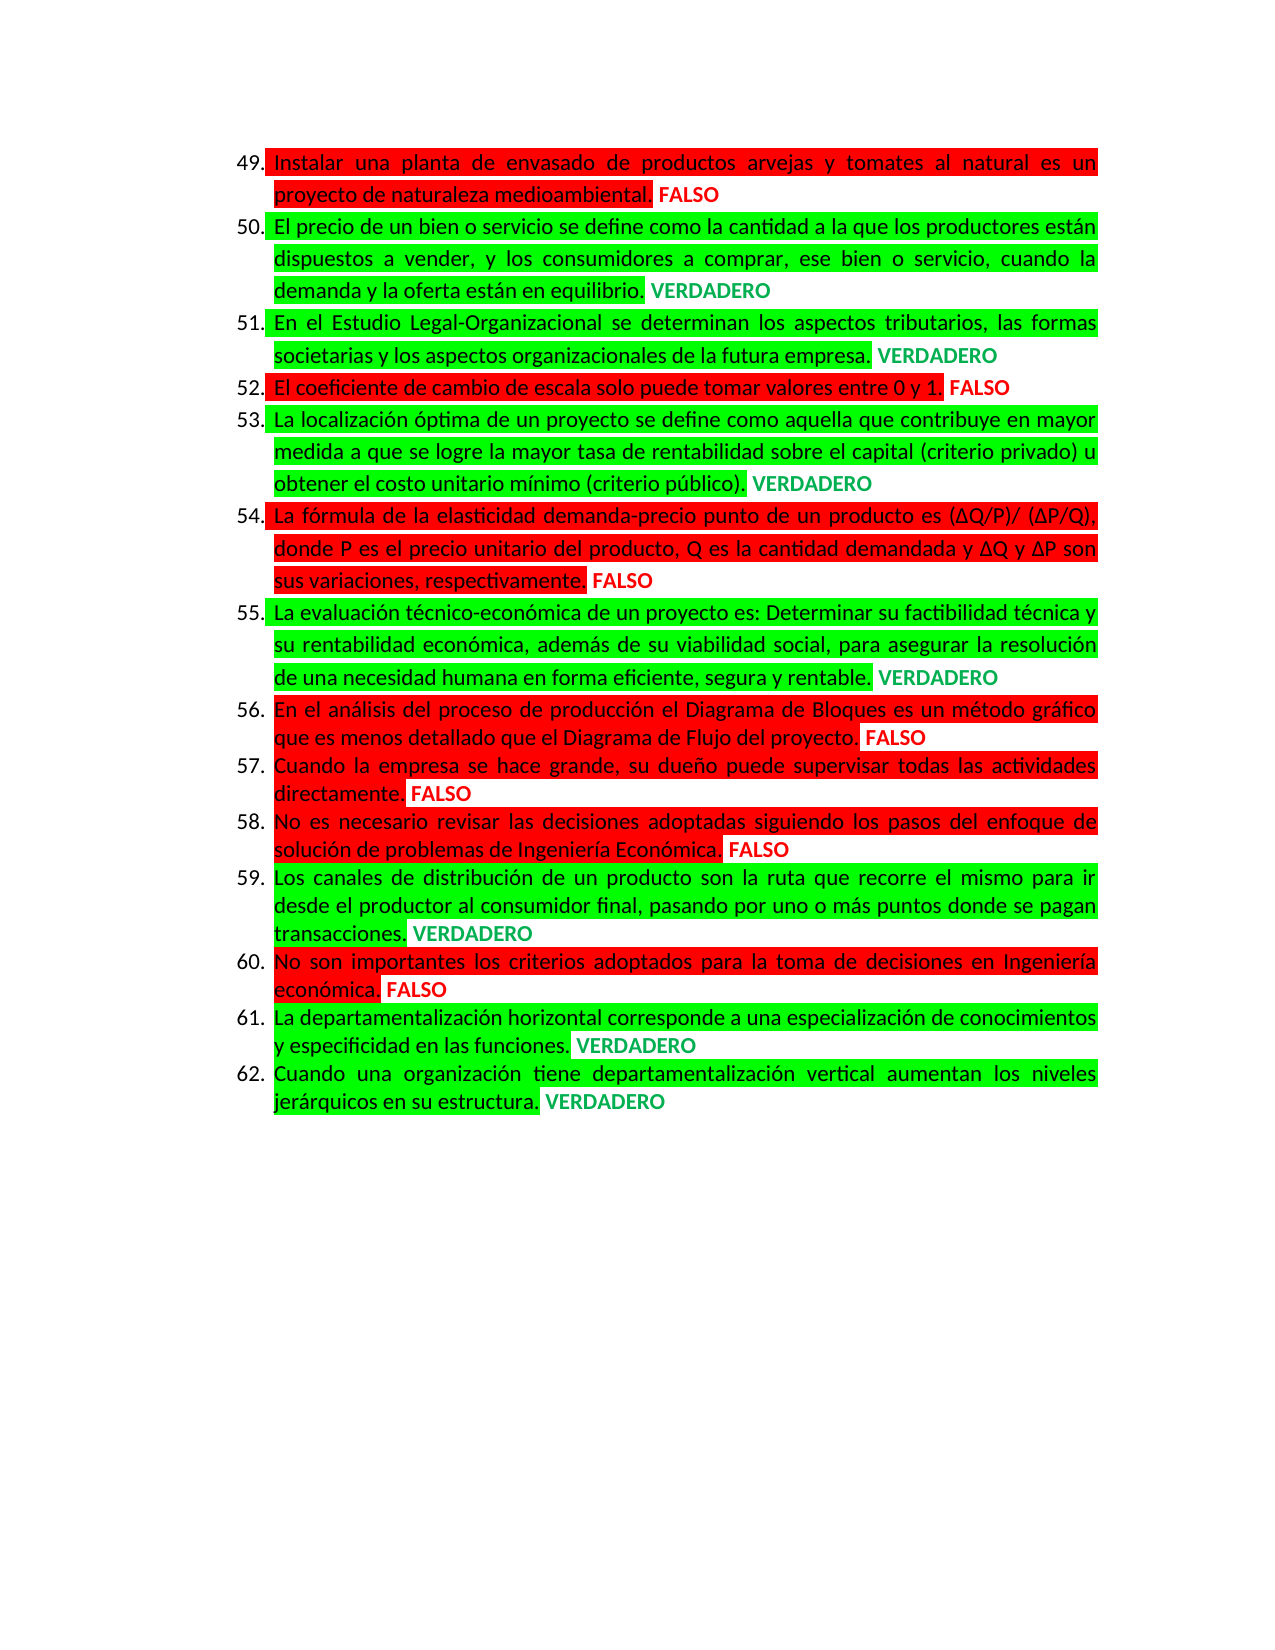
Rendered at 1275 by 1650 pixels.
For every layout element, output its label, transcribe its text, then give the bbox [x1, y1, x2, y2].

list La fórmula de la elasticidad demanda-precio punto de un producto es (∆Q/P)/ (∆P/Q), donde P es el precio unitario del producto, Q es la cantidad demandada y ∆Q y ∆P son sus variaciones, respectivamente. FALSO [236, 502, 1098, 594]
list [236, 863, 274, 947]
list Instalar una planta de envasado de productos arvejas y tomates al natural es un proyecto de naturaleza medioambiental. FALSO [236, 148, 1098, 208]
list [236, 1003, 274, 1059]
list Cuando la empresa se hace grande, su dueño puede supervisar todas las actividades directamente. FALSO [406, 779, 1098, 807]
list La evaluación técnico-económica de un proyecto es: Determinar su factibilidad técnica y su rentabilidad económica, además de su viabilidad social, para asegurar la resolución de una necesidad humana en forma eficiente, segura y rentable. VERDADERO [236, 598, 1098, 691]
list La localización óptima de un proyecto se define como aquella que contribuye en mayor medida a que se logre la mayor tasa de rentabilidad sobre el capital (criterio privado) u obtener el costo unitario mínimo (criterio público). VERDADERO [236, 405, 1098, 497]
list El precio de un bien o servicio se define como la cantidad a la que los productores están dispuestos a vender, y los consumidores a comprar, ese bien o servicio, cuando la demanda y la oferta están en equilibrio. VERDADERO [236, 212, 1098, 304]
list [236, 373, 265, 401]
list No son importantes los criterios adoptados para la toma de decisiones en Ingeniería económica. FALSO [381, 975, 1098, 1003]
list En el Estudio Legal-Organizacional se determinan los aspectos tributarios, las formas societarias y los aspectos organizacionales de la futura empresa. VERDADERO [236, 308, 1098, 369]
list Los canales de distribución de un producto son la ruta que recorre el mismo para ir desde el productor al consumidor final, pasando por uno o más puntos donde se pagan transacciones. VERDADERO [407, 919, 1098, 947]
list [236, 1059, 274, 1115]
list No es necesario revisar las decisiones adoptadas siguiendo los pasos del enfoque de solución de problemas de Ingeniería Económica. FALSO [723, 835, 1098, 863]
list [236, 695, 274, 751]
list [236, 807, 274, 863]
list Cuando una organización tiene departamentalización vertical aumentan los niveles jerárquicos en su estructura. VERDADERO [540, 1087, 1098, 1115]
list La departamentalización horizontal corresponde a una especialización de conocimientos y especificidad en las funciones. VERDADERO [571, 1031, 1098, 1059]
